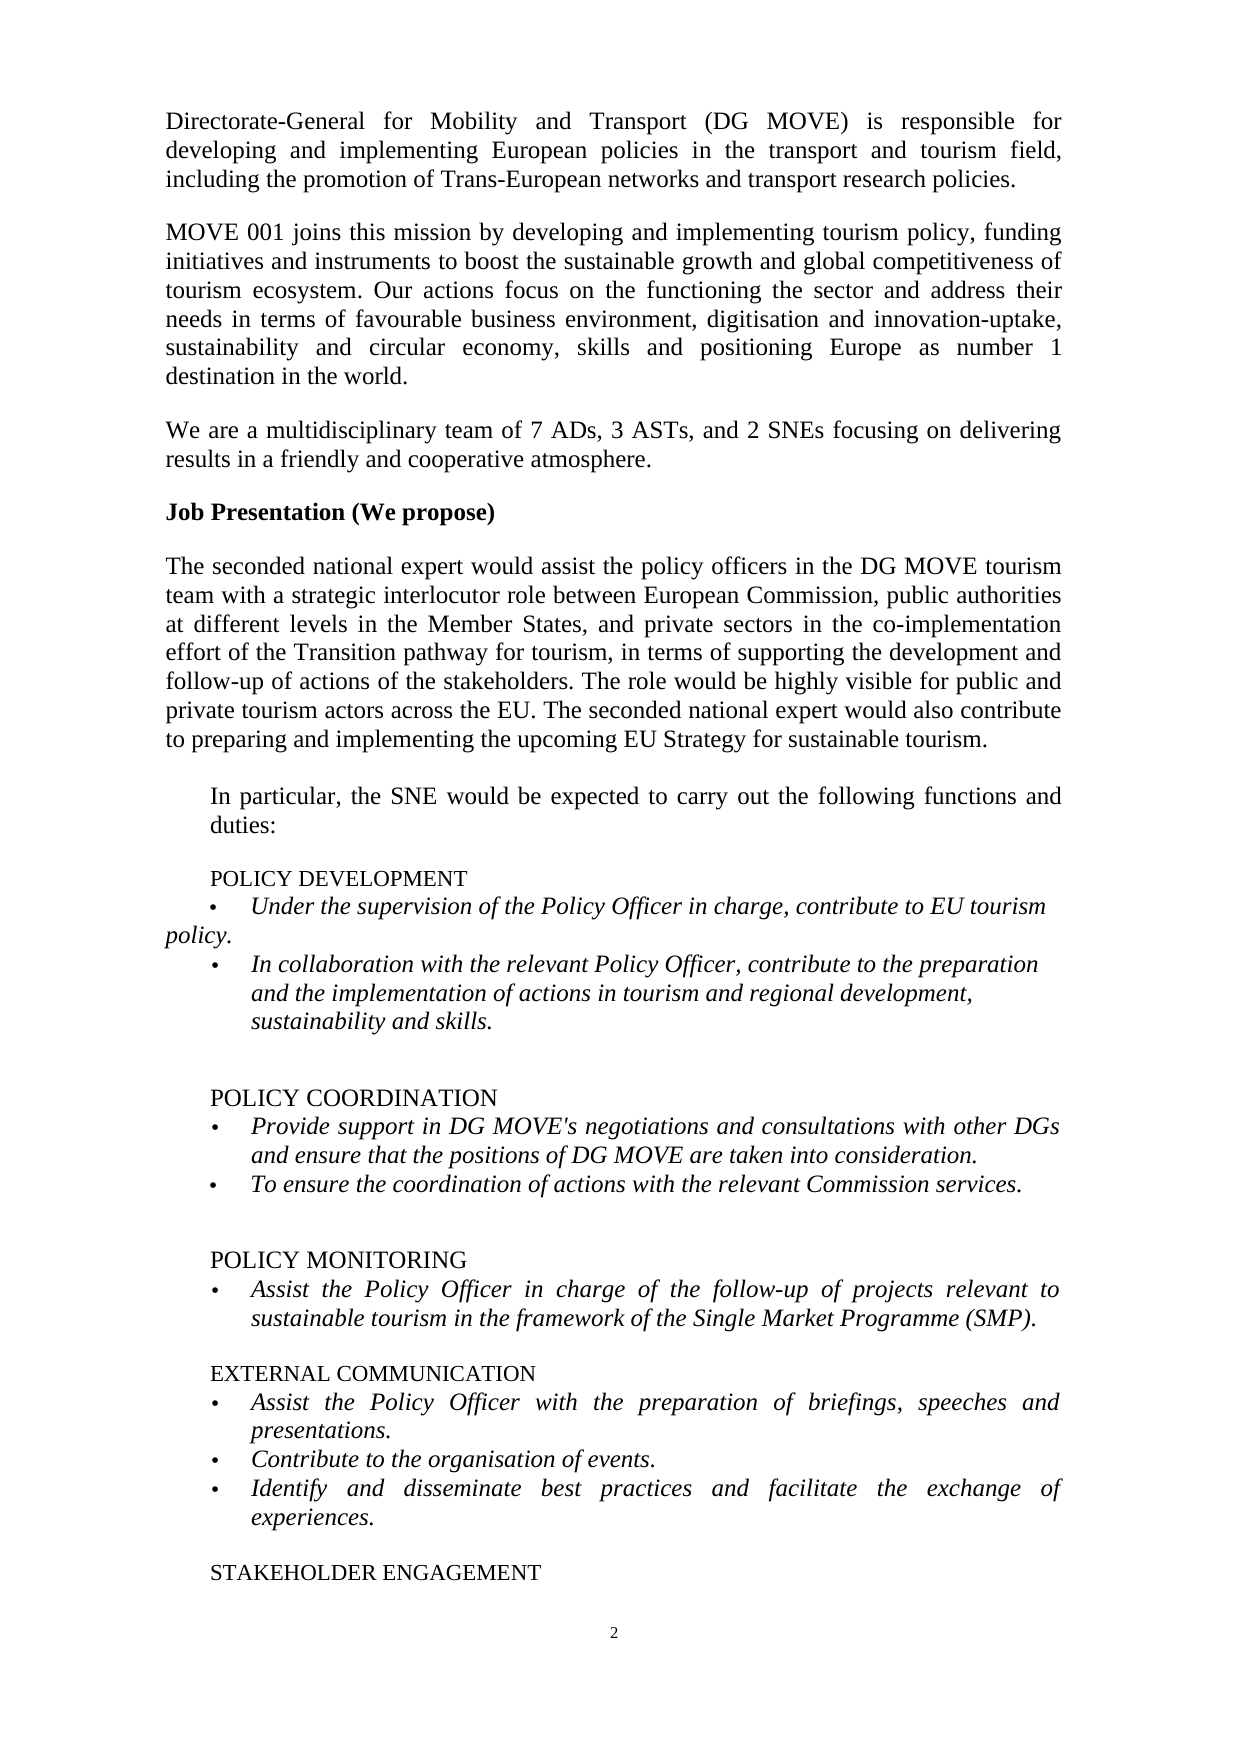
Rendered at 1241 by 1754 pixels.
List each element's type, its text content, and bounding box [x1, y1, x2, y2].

list Job Presentation (We propose) [165, 497, 1063, 526]
